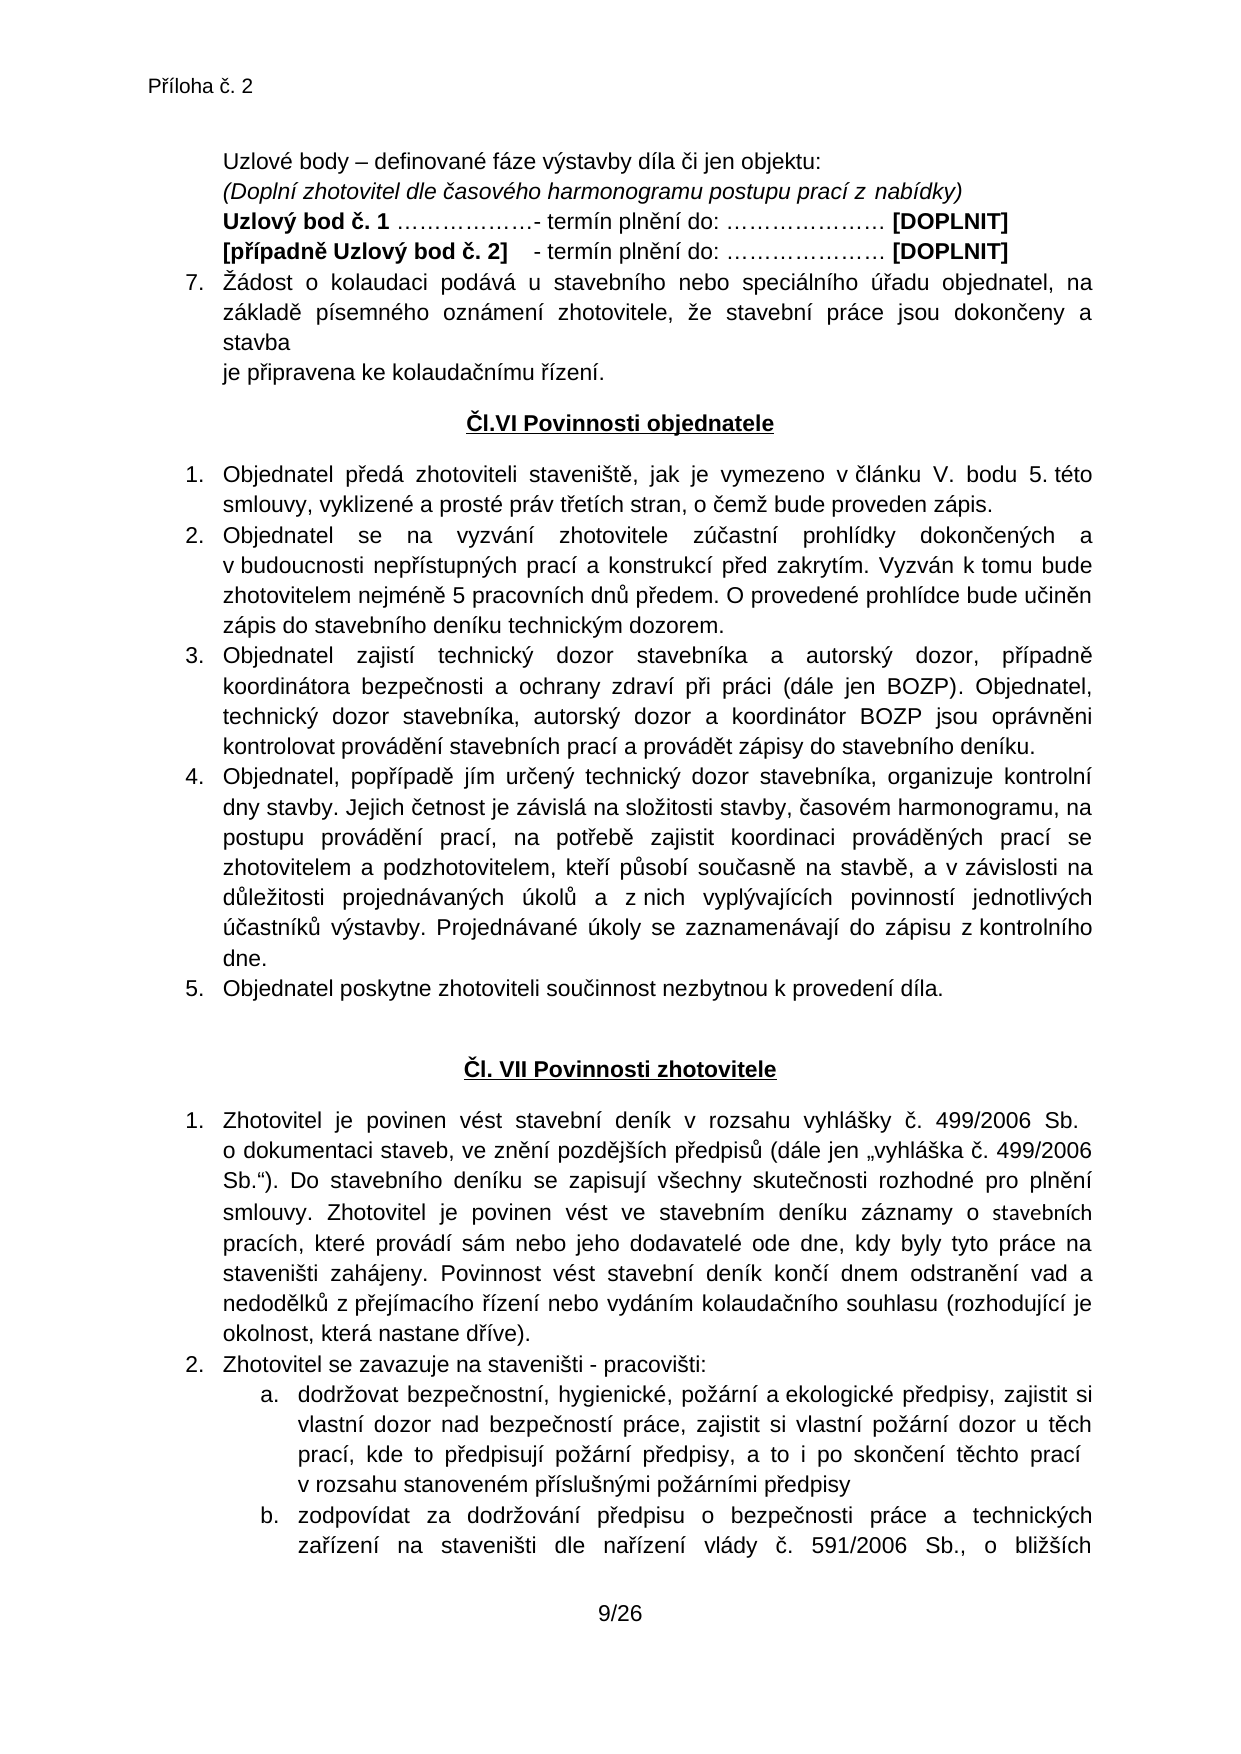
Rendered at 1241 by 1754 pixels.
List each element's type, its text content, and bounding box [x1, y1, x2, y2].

text Čl. VII Povinnosti zhotovitele [148, 1056, 1093, 1082]
list Objednatel, popřípadě jím určený technický dozor stavebníka, organizuje kontrolní dny stavby. Jejich četnost je závislá na složitosti stavby, časovém harmonogramu, na postupu provádění prací, na potřebě zajistit koordinaci prováděných prací se zhotovitelem a podzhotovitelem, kteří působí současně na stavbě, a v závislosti na důležitosti projednávaných úkolů a z nich vyplývajících povinností jednotlivých účastníků výstavby. Projednávané úkoly se zaznamenávají do zápisu z kontrolního dne. [185, 763, 1093, 971]
list Objednatel zajistí technický dozor stavebníka a autorský dozor, případně koordinátora bezpečnosti a ochrany zdraví při práci (dále jen BOZP). Objednatel, technický dozor stavebníka, autorský dozor a koordinátor BOZP jsou oprávněni kontrolovat provádění stavebních prací a provádět zápisy do stavebního deníku. [185, 642, 1093, 759]
list dodržovat bezpečnostní, hygienické, požární a ekologické předpisy, zajistit si vlastní dozor nad bezpečností práce, zajistit si vlastní požární dozor u těch prací, kde to předpisují požární předpisy, a to i po skončení těchto prací v rozsahu stanoveném příslušnými požárními předpisy [260, 1381, 1093, 1498]
text Čl.VI Povinnosti objednatele [148, 410, 1093, 436]
list Uzlový bod č. 1 ………………- termín plnění do: ………………… [DOPLNIT] [223, 208, 1093, 234]
list (Doplní zhotovitel dle časového harmonogramu postupu prací z nabídky) [223, 178, 1093, 204]
list Uzlové body – definované fáze výstavby díla či jen objektu: [223, 148, 1093, 174]
list Zhotovitel je povinen vést stavební deník v rozsahu vyhlášky č. 499/2006 Sb. o dokumentaci staveb, ve znění pozdějších předpisů (dále jen „vyhláška č. 499/2006 Sb.“). Do stavebního deníku se zapisují všechny skutečnosti rozhodné pro plnění smlouvy. Zhotovitel je povinen vést ve stavebním deníku záznamy o stavebních pracích, které provádí sám nebo jeho dodavatelé ode dne, kdy byly tyto práce na staveništi zahájeny. Povinnost vést stavební deník končí dnem odstranění vad a nedodělků z přejímacího řízení nebo vydáním kolaudačního souhlasu (rozhodující je okolnost, která nastane dříve). [185, 1107, 1093, 1347]
list Žádost o kolaudaci podává u stavebního nebo speciálního úřadu objednatel, na základě písemného oznámení zhotovitele, že stavební práce jsou dokončeny a stavba je připravena ke kolaudačnímu řízení. [185, 268, 1093, 385]
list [260, 1502, 1093, 1558]
list Objednatel předá zhotoviteli staveniště, jak je vymezeno v článku V. bodu 5. této smlouvy, vyklizené a prosté práv třetích stran, o čemž bude proveden zápis. [185, 461, 1093, 518]
list Objednatel poskytne zhotoviteli součinnost nezbytnou k provedení díla. [185, 975, 1093, 1001]
list [případně Uzlový bod č. 2] - termín plnění do: ………………… [DOPLNIT] [223, 238, 1093, 264]
list Zhotovitel se zavazuje na staveništi - pracovišti: [185, 1351, 1093, 1377]
list Objednatel se na vyzvání zhotovitele zúčastní prohlídky dokončených a v budoucnosti nepřístupných prací a konstrukcí před zakrytím. Vyzván k tomu bude zhotovitelem nejméně 5 pracovních dnů předem. O provedené prohlídce bude učiněn zápis do stavebního deníku technickým dozorem. [185, 522, 1093, 638]
